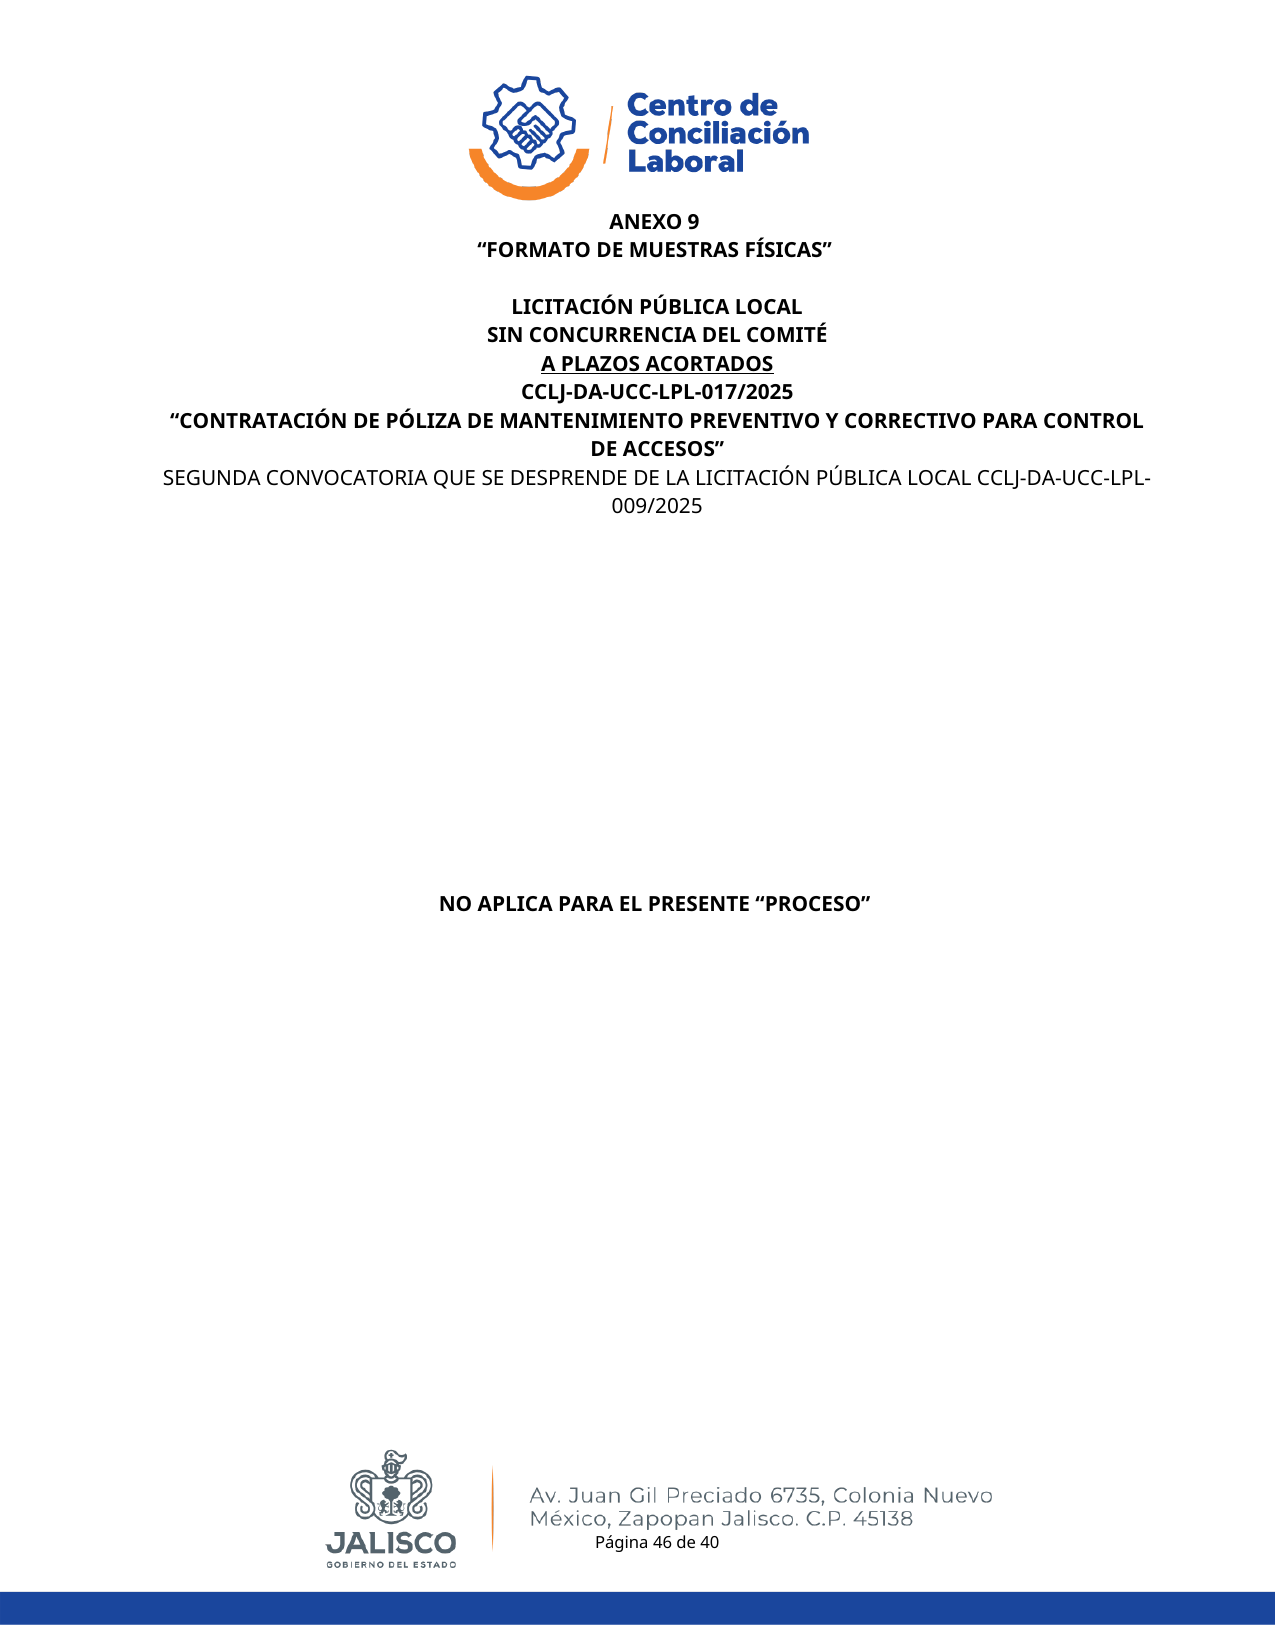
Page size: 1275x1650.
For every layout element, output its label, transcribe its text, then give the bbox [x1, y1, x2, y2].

text A PLAZOS ACORTADOS [162, 349, 1152, 377]
text SEGUNDA CONVOCATORIA QUE SE DESPRENDE DE LA LICITACIÓN PÚBLICA LOCAL CCLJ-DA-UCC-LPL-009/2025 [162, 463, 1152, 519]
picture [0, 3, 1275, 1650]
text “CONTRATACIÓN DE PÓLIZA DE MANTENIMIENTO PREVENTIVO Y CORRECTIVO PARA CONTROL DE ACCESOS” [162, 406, 1152, 463]
text CCLJ-DA-UCC-LPL-017/2025 [162, 377, 1152, 406]
subtitle “FORMATO DE MUESTRAS FÍSICAS” [162, 235, 1146, 264]
text LICITACIÓN PÚBLICA LOCAL [162, 292, 1152, 321]
text SIN CONCURRENCIA DEL COMITÉ [162, 321, 1152, 349]
text NO APLICA PARA EL PRESENTE “PROCESO” [162, 889, 1146, 918]
subtitle ANEXO 9 [162, 207, 1146, 235]
